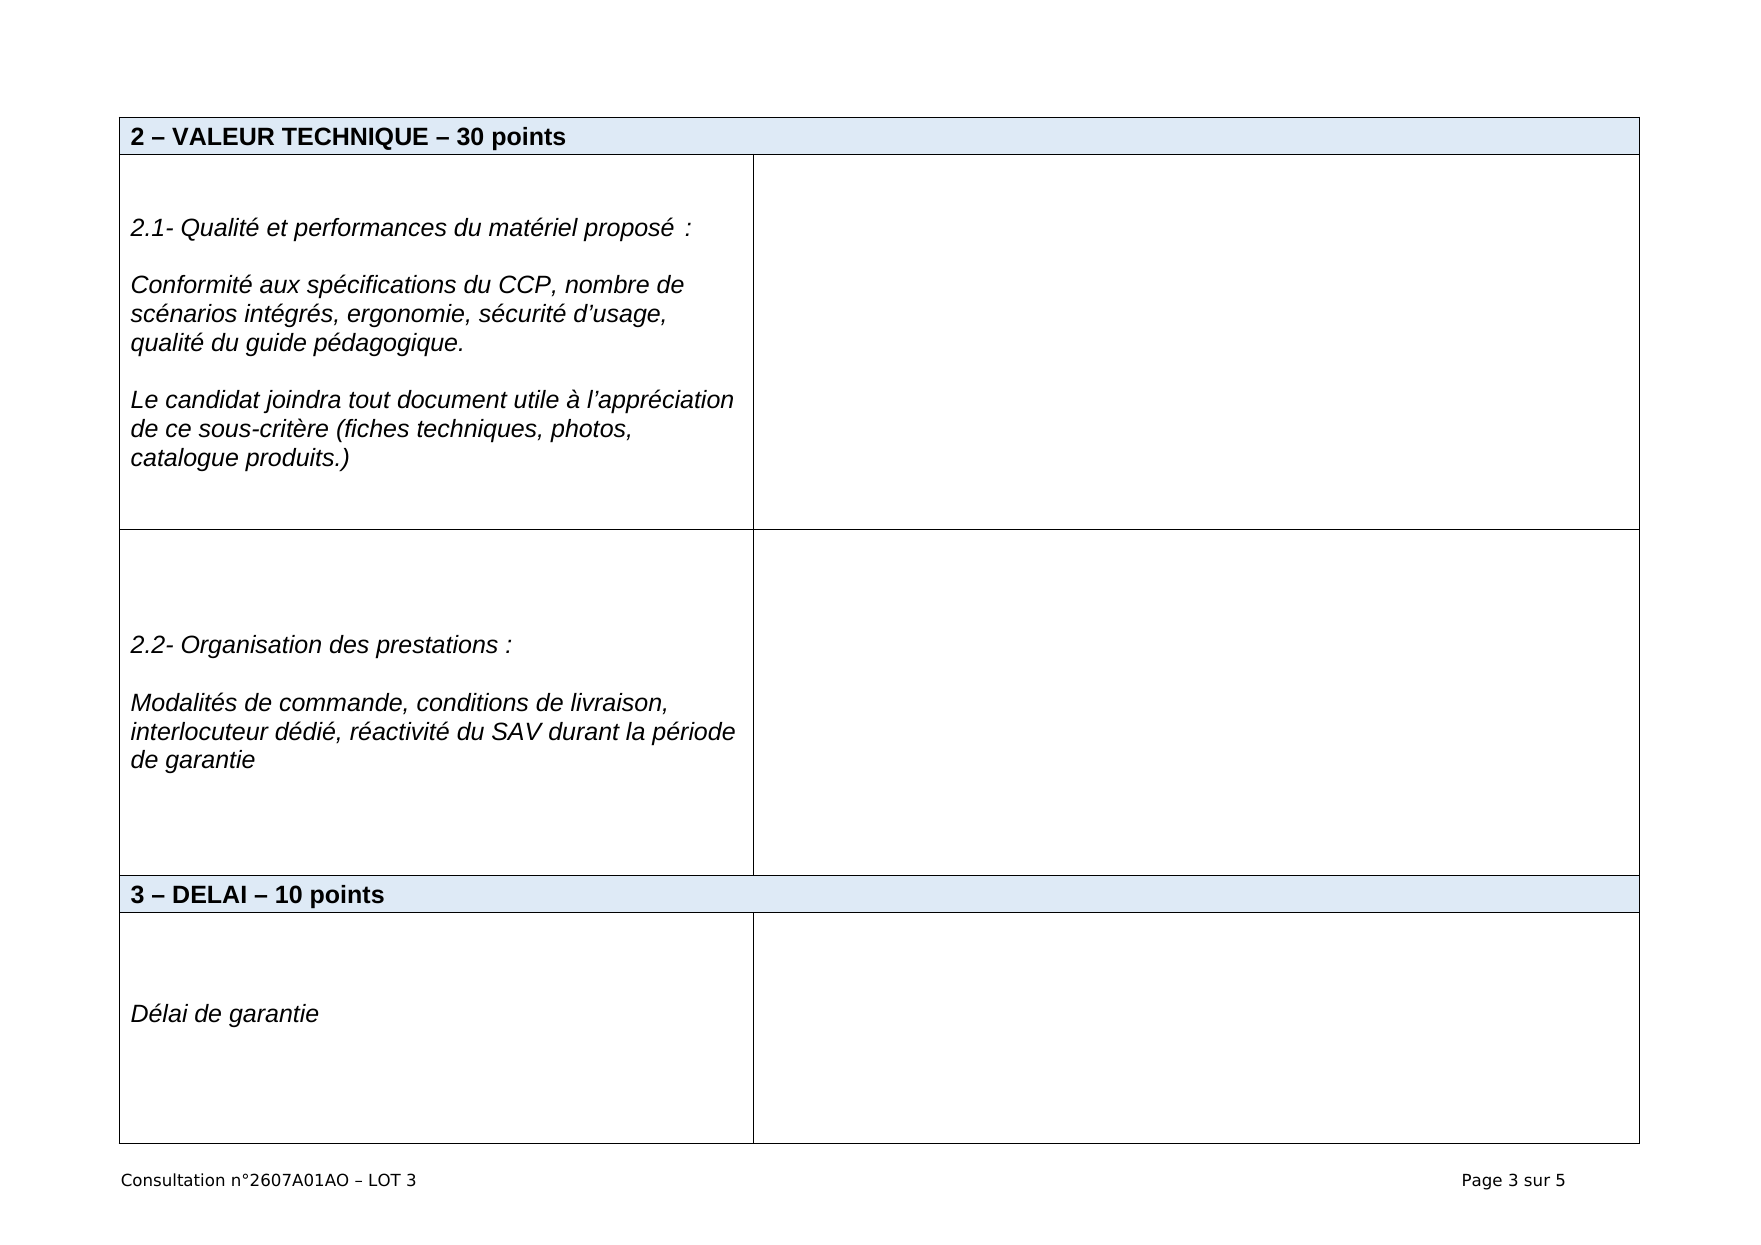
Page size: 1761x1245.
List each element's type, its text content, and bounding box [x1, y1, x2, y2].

table_cell 3 – DELAI – 10 points [120, 876, 1639, 912]
table_cell 2.1- Qualité et performances du matériel proposé : Conformité aux spécifications du CCP, nombre de scénarios intégrés, ergonomie, sécurité d’usage, qualité du guide pédagogique. Le candidat joindra tout document utile à l’appréciation de ce sous-critère (fiches techniques, photos, catalogue produits.) [120, 155, 753, 529]
table_cell [754, 913, 1639, 1143]
table_cell [754, 155, 1639, 529]
table_cell Délai de garantie [120, 913, 753, 1143]
table_cell 2.2- Organisation des prestations : Modalités de commande, conditions de livraison, interlocuteur dédié, réactivité du SAV durant la période de garantie [120, 530, 753, 875]
table_cell [754, 530, 1639, 875]
table_header 2 – VALEUR TECHNIQUE – 30 points [120, 118, 1639, 154]
